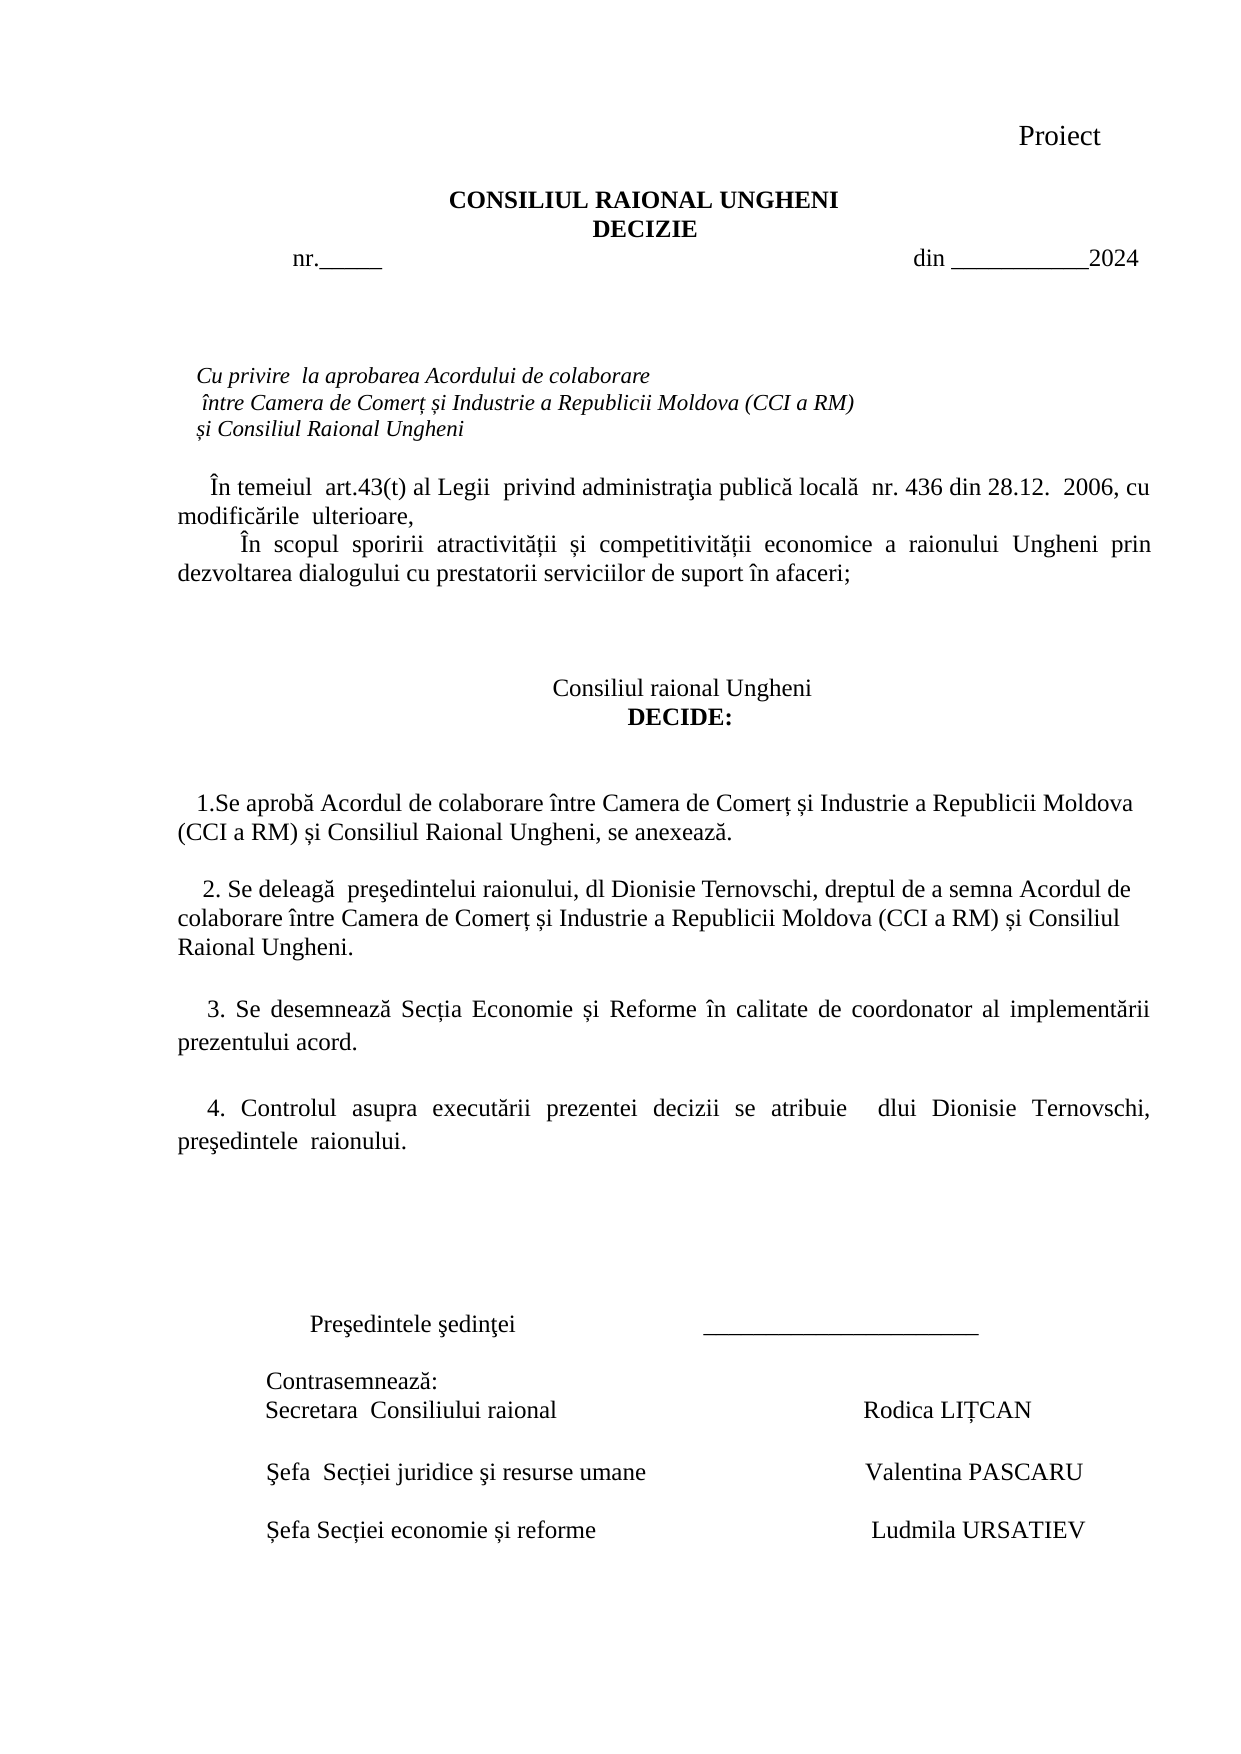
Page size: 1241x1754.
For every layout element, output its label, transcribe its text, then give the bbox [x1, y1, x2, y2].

text Consiliul raional Ungheni [177, 673, 1152, 702]
text 4. Controlul asupra executării prezentei decizii se atribuie dlui Dionisie Ternovschi, preşedintele raionului. [177, 1093, 1152, 1155]
text (CCI a RM) și Consiliul Raional Ungheni, se anexează. [177, 817, 1152, 846]
text Preşedintele şedinţei ______________________ [177, 1309, 1152, 1337]
text Contrasemnează: [177, 1366, 1152, 1395]
text 2. Se deleagă preşedintelui raionului, dl Dionisie Ternovschi, dreptul de a semna Acordul de colaborare între Camera de Comerț și Industrie a Republicii Moldova (CCI a RM) și Consiliul Raional Ungheni. [177, 874, 1152, 961]
text Șefa Secției economie și reforme Ludmila URSATIEV [177, 1515, 1152, 1543]
text 3. Se desemnează Secția Economie și Reforme în calitate de coordonator al implementării prezentului acord. [177, 994, 1152, 1056]
text între Camera de Comerț și Industrie a Republicii Moldova (CCI a RM) [177, 389, 1152, 415]
list DECIZIE [222, 214, 1152, 243]
text Şefa Secției juridice şi resurse umane Valentina PASCARU [177, 1457, 1152, 1486]
list nr._____ din ___________2024 [222, 243, 1152, 271]
text DECIDE: [177, 702, 1152, 731]
list Proiect [222, 118, 1152, 152]
text 1.Se aprobă Acordul de colaborare între Camera de Comerț și Industrie a Republicii Moldova [177, 788, 1152, 817]
text Secretara Consiliului raional Rodica LIȚCAN [177, 1395, 1152, 1424]
list CONSILIUL RAIONAL UNGHENI [222, 185, 1152, 214]
text Cu privire la aprobarea Acordului de colaborare [177, 362, 1152, 389]
text În scopul sporirii atractivității și competitivității economice a raionului Ungheni prin dezvoltarea dialogului cu prestatorii serviciilor de suport în afaceri; [177, 529, 1152, 587]
text și Consiliul Raional Ungheni [177, 415, 1152, 442]
text În temeiul art.43(t) al Legii privind administraţia publică locală nr. 436 din 28.12. 2006, cu modificările ulterioare, [177, 472, 1152, 529]
